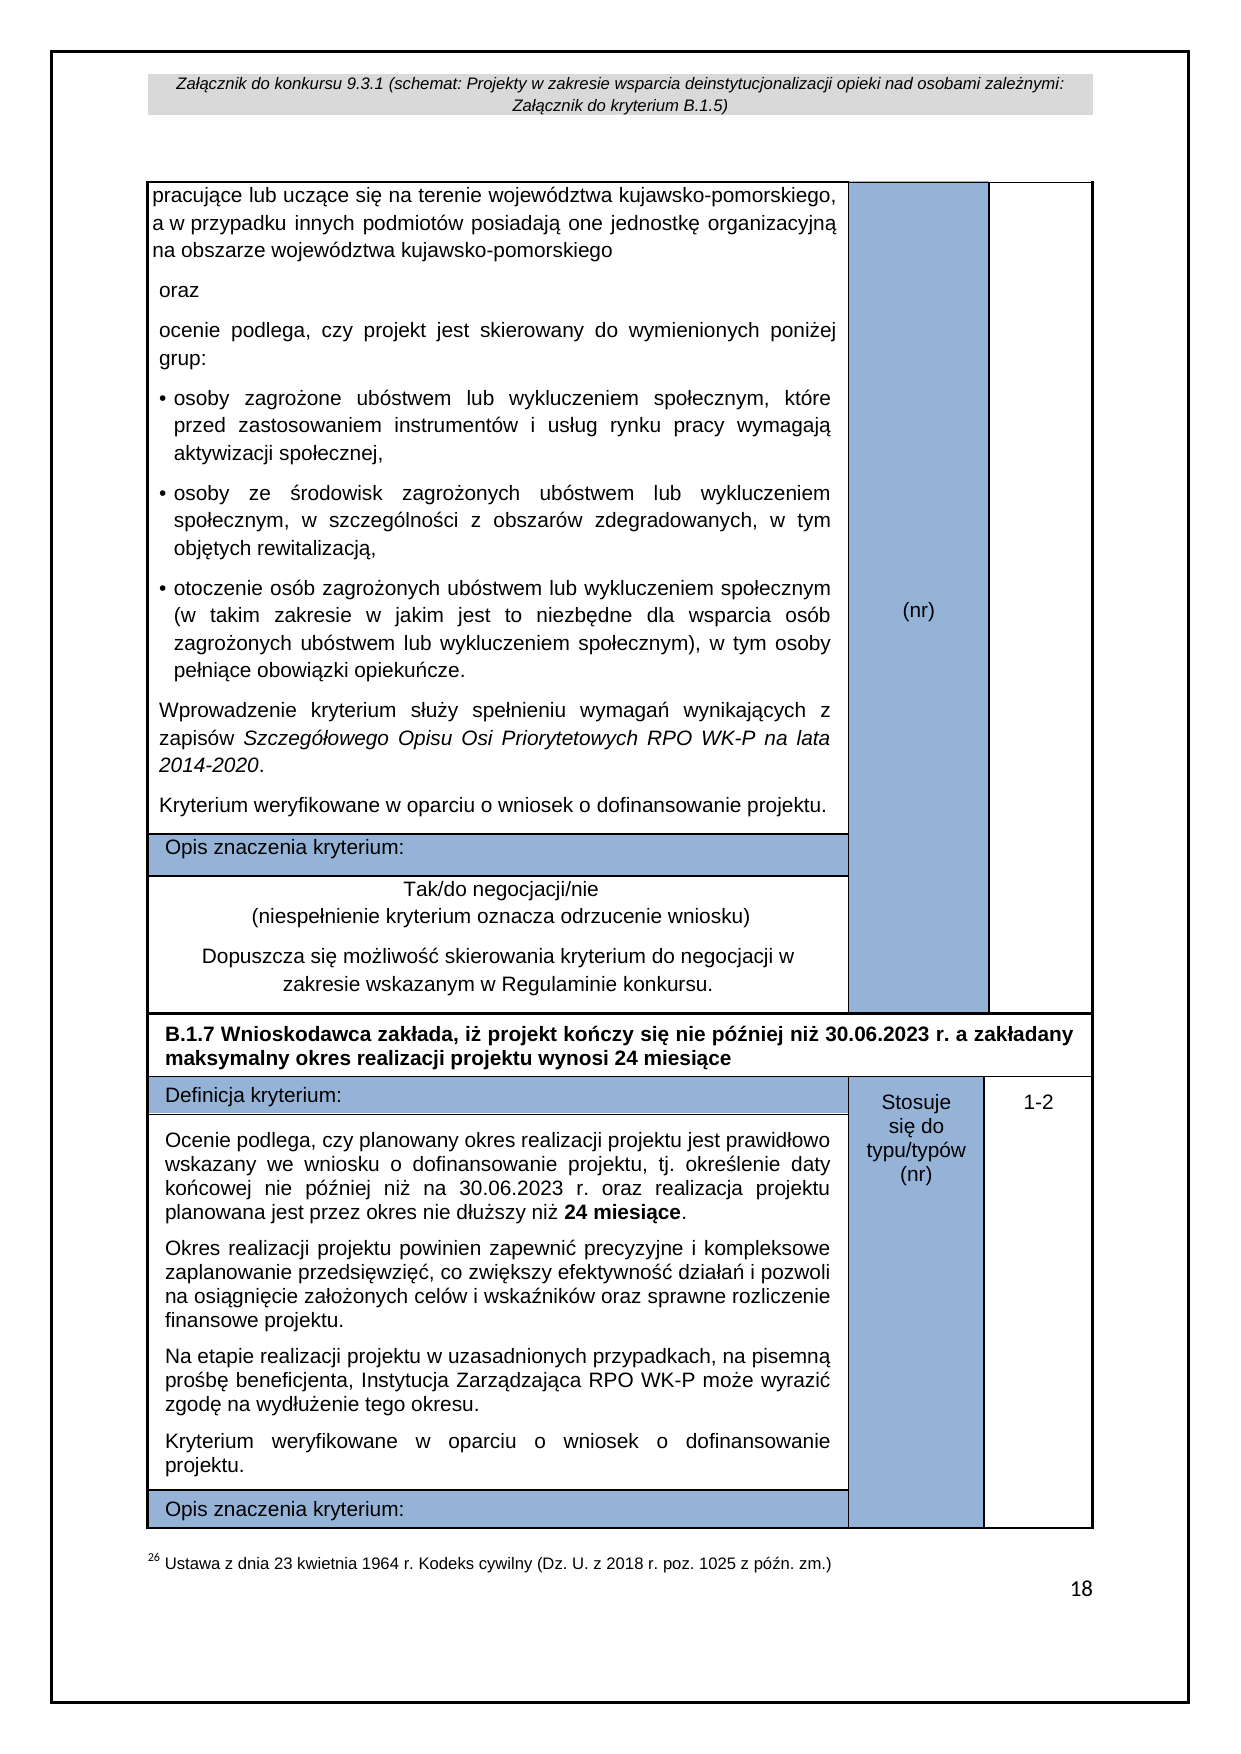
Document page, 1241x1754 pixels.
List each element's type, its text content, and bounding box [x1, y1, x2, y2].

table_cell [149, 183, 848, 833]
table_cell Stosuje się do typu/typów (nr) [849, 1077, 983, 1527]
table_cell 1-2 [985, 1077, 1091, 1527]
table_cell B.1.7 Wnioskodawca zakłada, iż projekt kończy się nie później niż 30.06.2023 r. a zakładany maksymalny okres realizacji projektu wynosi 24 miesiące [149, 1015, 1091, 1076]
table_cell Tak/do negocjacji/nie (niespełnienie kryterium oznacza odrzucenie wniosku) Dopuszcza się możliwość skierowania kryterium do negocjacji w zakresie wskazanym w Regulaminie konkursu. [149, 877, 848, 1012]
table_cell Ocenie podlega, czy planowany okres realizacji projektu jest prawidłowo wskazany we wniosku o dofinansowanie projektu, tj. określenie daty końcowej nie później niż na 30.06.2023 r. oraz realizacja projektu planowana jest przez okres nie dłuższy niż 24 miesiące. Okres realizacji projektu powinien zapewnić precyzyjne i kompleksowe zaplanowanie przedsięwzięć, co zwiększy efektywność działań i pozwoli na osiągnięcie założonych celów i wskaźników oraz sprawne rozliczenie finansowe projektu. Na etapie realizacji projektu w uzasadnionych przypadkach, na pisemną prośbę beneficjenta, Instytucja Zarządzająca RPO WK-P może wyrazić zgodę na wydłużenie tego okresu. Kryterium weryfikowane w oparciu o wniosek o dofinansowanie projektu. [149, 1115, 848, 1489]
table_cell Opis znaczenia kryterium: [149, 1491, 848, 1527]
table_cell Opis znaczenia kryterium: [149, 835, 848, 875]
table_cell Definicja kryterium: [149, 1077, 848, 1113]
